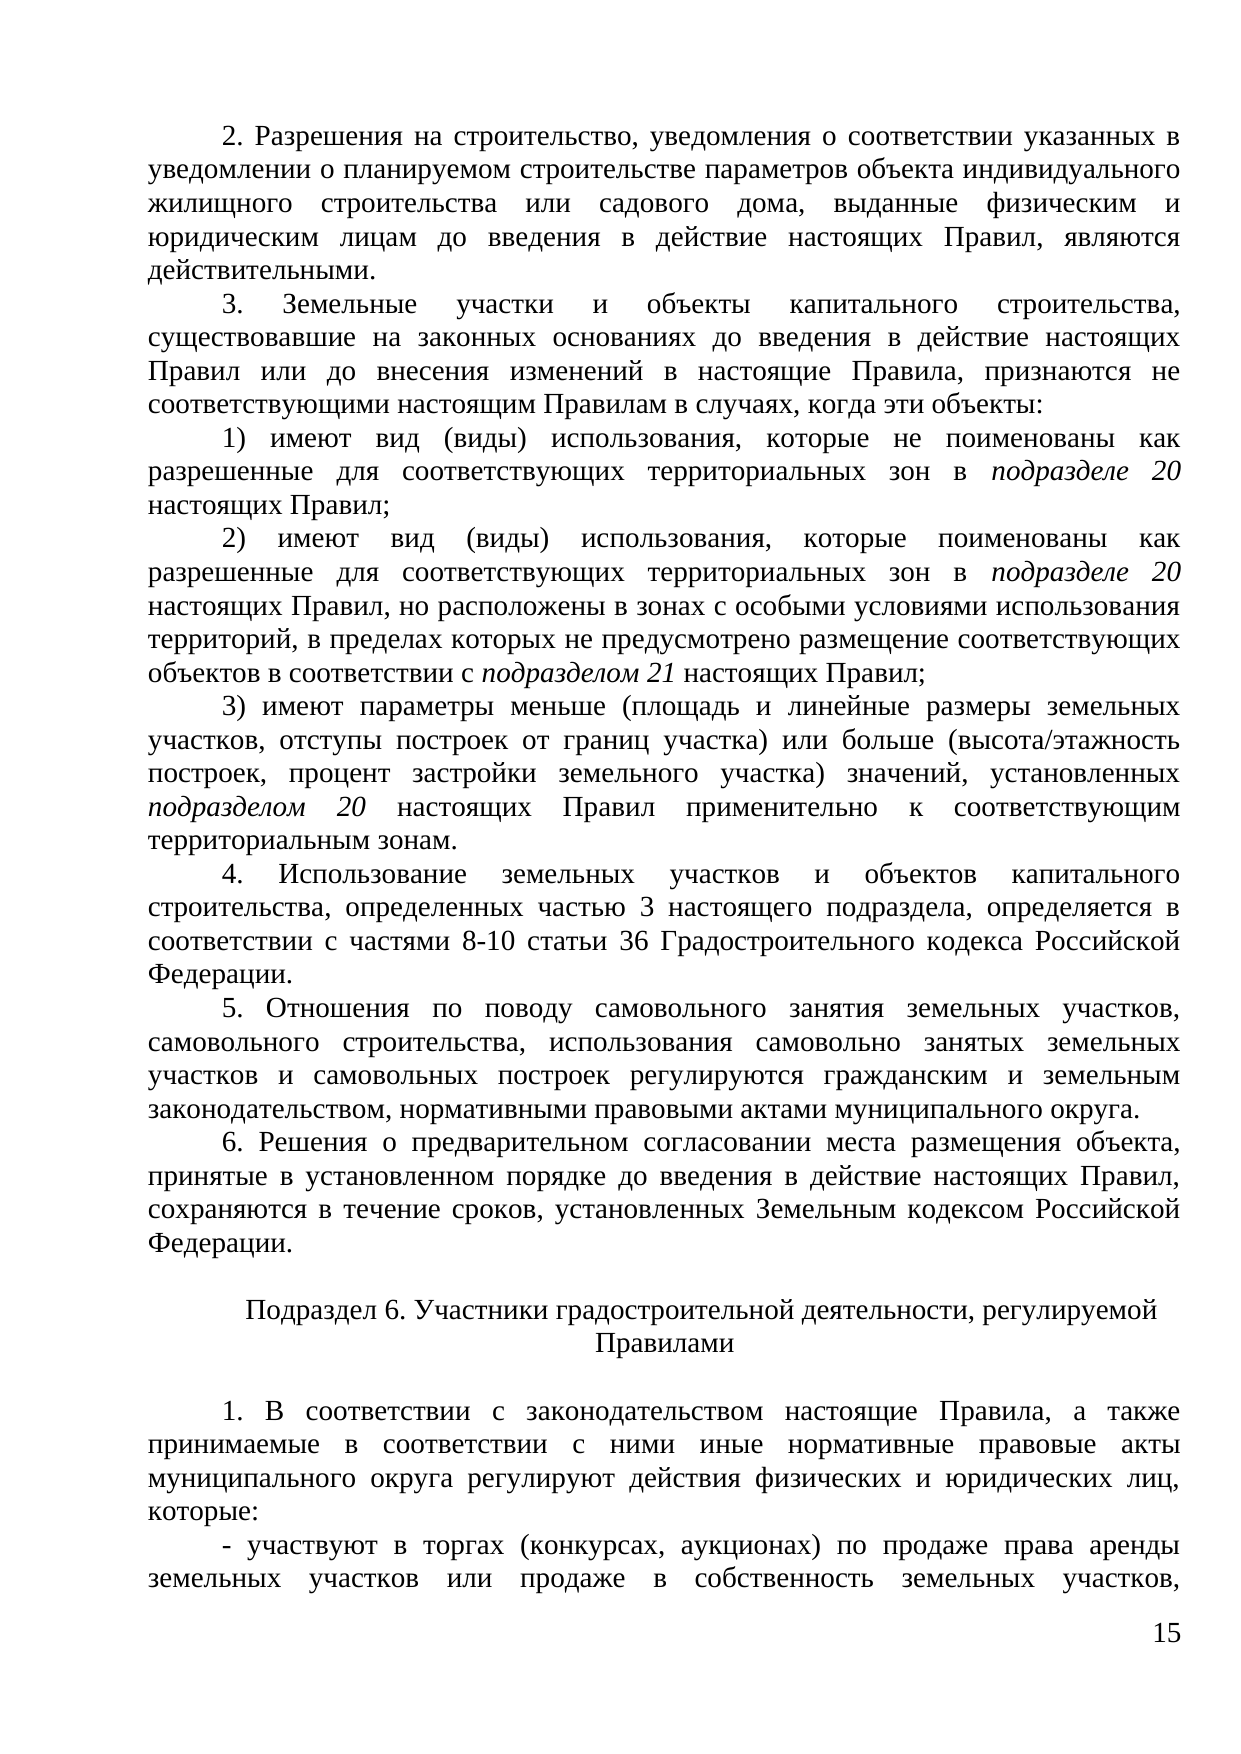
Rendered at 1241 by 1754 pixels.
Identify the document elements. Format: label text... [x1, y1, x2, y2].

text 2. Разрешения на строительство, уведомления о соответствии указанных в уведомлении о планируемом строительстве параметров объекта индивидуального жилищного строительства или садового дома, выданные физическим и юридическим лицам до введения в действие настоящих Правил, являются действительными. [148, 118, 1181, 286]
text 3. Земельные участки и объекты капитального строительства, существовавшие на законных основаниях до введения в действие настоящих Правил или до внесения изменений в настоящие Правила, признаются не соответствующими настоящим Правилам в случаях, когда эти объекты: [148, 286, 1181, 420]
text 3) имеют параметры меньше (площадь и линейные размеры земельных участков, отступы построек от границ участка) или больше (высота/этажность построек, процент застройки земельного участка) значений, установленных подразделом 20 настоящих Правил применительно к соответствующим территориальным зонам. [148, 688, 1181, 856]
text Подраздел 6. Участники градостроительной деятельности, регулируемой Правилами [148, 1292, 1181, 1359]
text 4. Использование земельных участков и объектов капитального строительства, определенных частью 3 настоящего подраздела, определяется в соответствии с частями 8-10 статьи 36 Градостроительного кодекса Российской Федерации. [148, 856, 1181, 990]
text 6. Решения о предварительном согласовании места размещения объекта, принятые в установленном порядке до введения в действие настоящих Правил, сохраняются в течение сроков, установленных Земельным кодексом Российской Федерации. [148, 1124, 1181, 1258]
text 1) имеют вид (виды) использования, которые не поименованы как разрешенные для соответствующих территориальных зон в подразделе 20 настоящих Правил; [148, 420, 1181, 521]
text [148, 1527, 1181, 1594]
text 1. В соответствии с законодательством настоящие Правила, а также принимаемые в соответствии с ними иные нормативные правовые акты муниципального округа регулируют действия физических и юридических лиц, которые: [148, 1393, 1181, 1527]
text 5. Отношения по поводу самовольного занятия земельных участков, самовольного строительства, использования самовольно занятых земельных участков и самовольных построек регулируются гражданским и земельным законодательством, нормативными правовыми актами муниципального округа. [148, 990, 1181, 1124]
text 2) имеют вид (виды) использования, которые поименованы как разрешенные для соответствующих территориальных зон в подразделе 20 настоящих Правил, но расположены в зонах с особыми условиями использования территорий, в пределах которых не предусмотрено размещение соответствующих объектов в соответствии с подразделом 21 настоящих Правил; [148, 521, 1181, 688]
